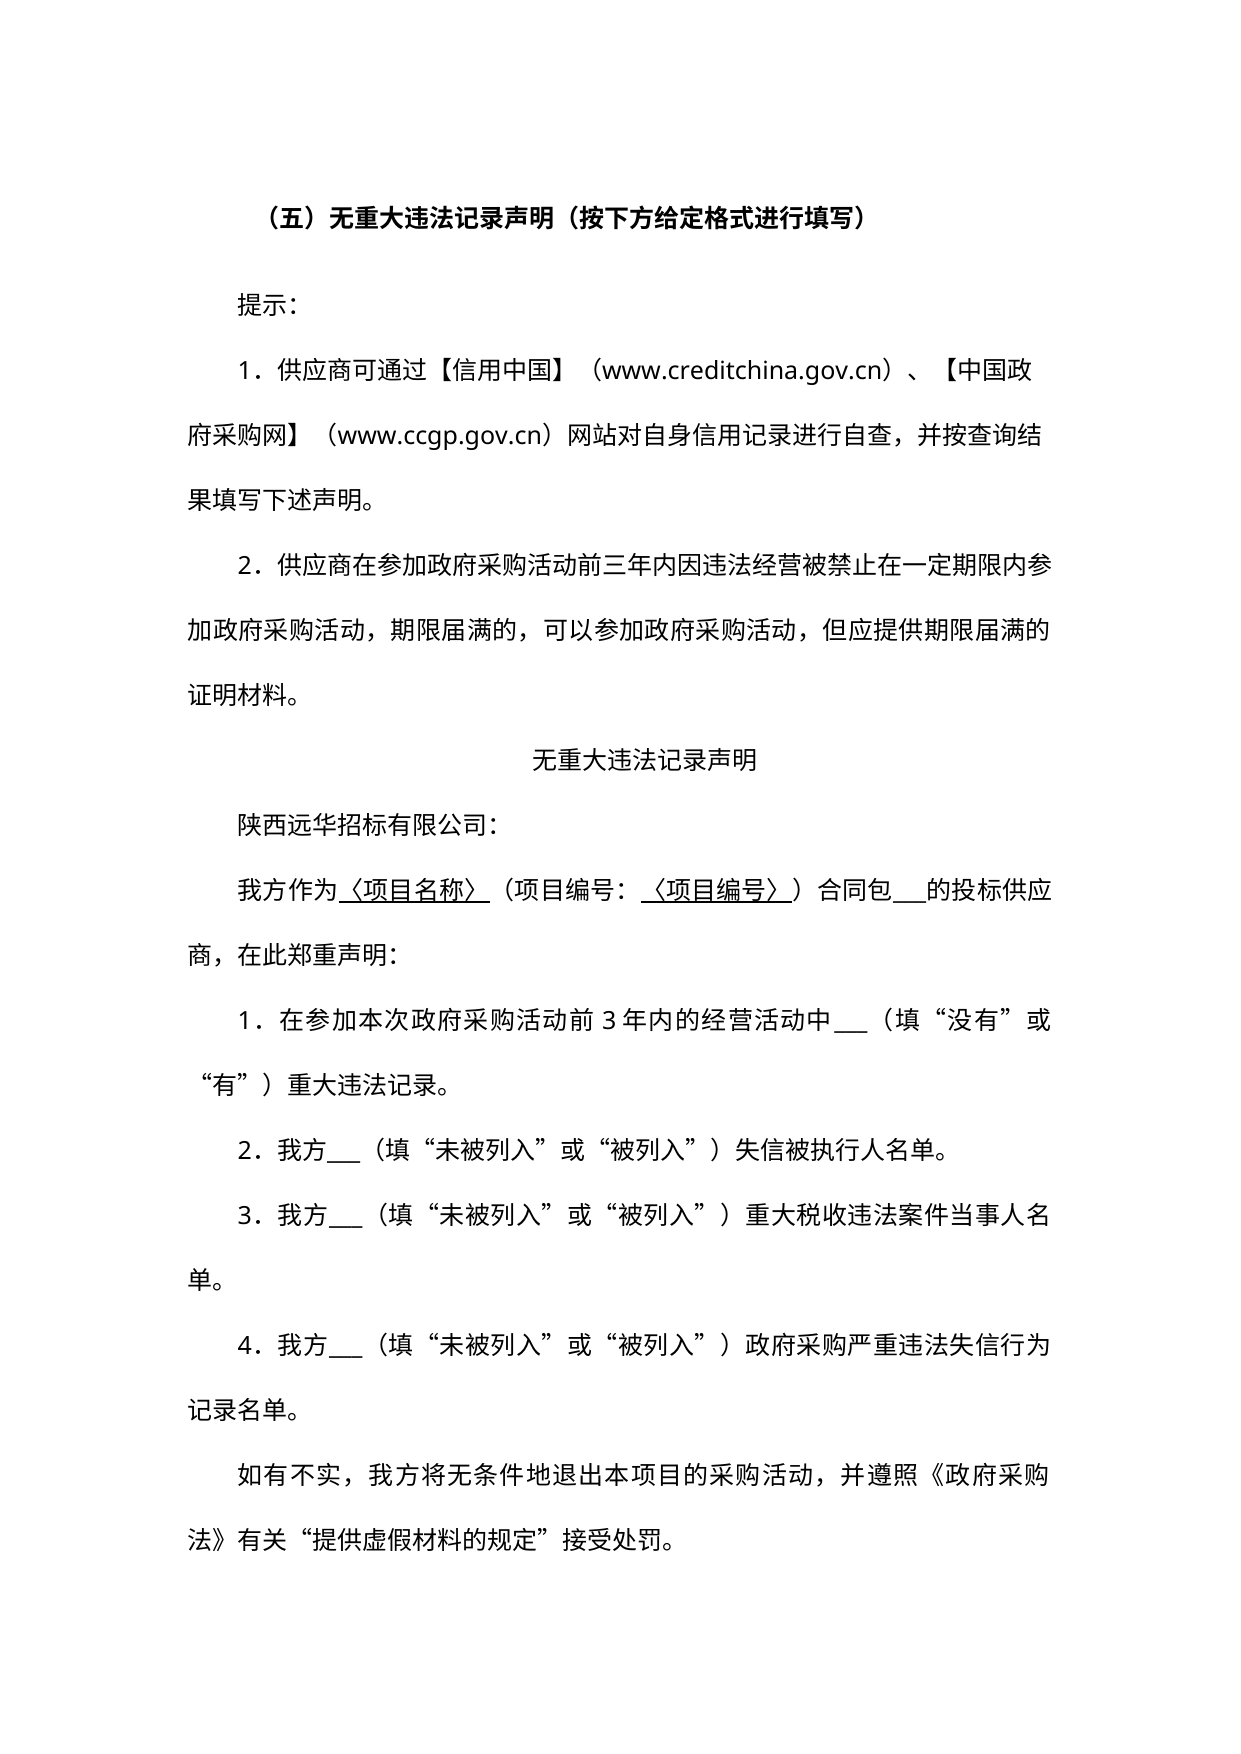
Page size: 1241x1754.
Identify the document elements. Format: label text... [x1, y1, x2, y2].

text 4．我方___（填“未被列入”或“被列入”）政府采购严重违法失信行为记录名单。 [187, 1311, 1053, 1441]
text （五）无重大违法记录声明（按下方给定格式进行填写） [187, 184, 1053, 249]
text 无重大违法记录声明 [187, 726, 1053, 791]
text 陕西远华招标有限公司： [187, 791, 1053, 856]
text 1．在参加本次政府采购活动前3年内的经营活动中___（填“没有”或“有”）重大违法记录。 [187, 986, 1053, 1116]
text 1．供应商可通过【信用中国】（www.creditchina.gov.cn）、【中国政府采购网】（www.ccgp.gov.cn）网站对自身信用记录进行自查，并按查询结果填写下述声明。 [187, 336, 1053, 531]
text 如有不实，我方将无条件地退出本项目的采购活动，并遵照《政府采购法》有关“提供虚假材料的规定”接受处罚。 [187, 1441, 1053, 1571]
text 2．供应商在参加政府采购活动前三年内因违法经营被禁止在一定期限内参加政府采购活动，期限届满的，可以参加政府采购活动，但应提供期限届满的证明材料。 [187, 531, 1053, 726]
text 提示： [187, 271, 1053, 336]
text 我方作为〈项目名称〉（项目编号：〈项目编号〉）合同包___的投标供应商，在此郑重声明： [187, 856, 1053, 986]
text 3．我方___（填“未被列入”或“被列入”）重大税收违法案件当事人名单。 [187, 1181, 1053, 1311]
text 2．我方___（填“未被列入”或“被列入”）失信被执行人名单。 [187, 1116, 1053, 1181]
